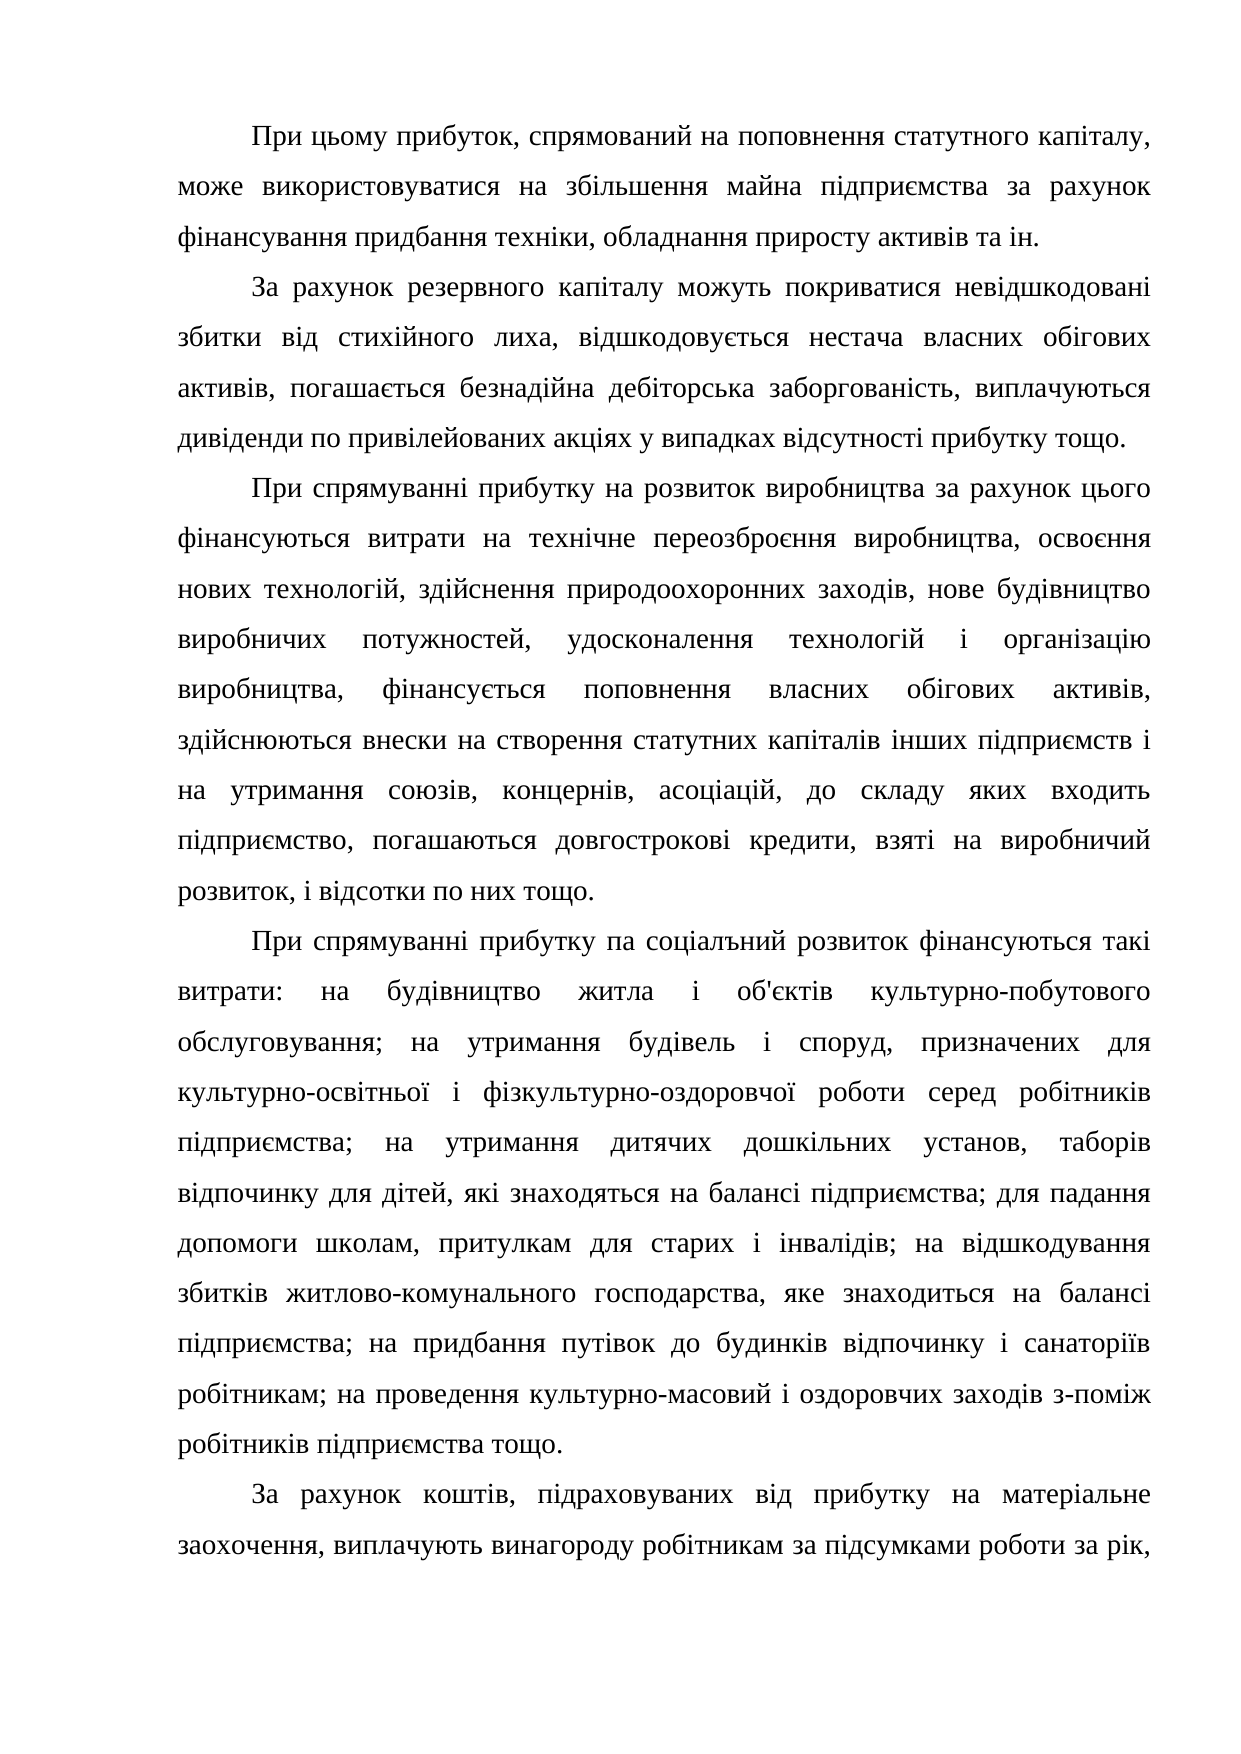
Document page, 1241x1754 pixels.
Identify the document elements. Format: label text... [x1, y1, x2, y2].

text За рахунок резервного капіталу можуть покриватися невідшкодовані збитки від стихійного лиха, відшкодовується нестача власних обігових активів, погашається безнадійна дебіторська заборгованість, виплачуються дивіденди по привілейованих акціях у випадках відсутності прибутку тощо. [177, 269, 1152, 453]
text При цьому прибуток, спрямований на поповнення статутного капіталу, може використовуватися на збільшення майна підприємства за рахунок фінансування придбання техніки, обладнання приросту активів та iн. [177, 118, 1152, 252]
text При спрямуванні прибутку на розвиток виробництва за рахунок цього фінансуються витрати на технічне переозброєння виробництва, освоєння нових технологій, здійснення природоохоронних заходів, нове будівництво виробничих потужностей, удосконалення технологій i організацію виробництва, фінансується поповнення власних oбiгових активів, здійснюються внески на створення статутних капіталів інших підприємств i на утримання союзів, концернів, асоціацій, до складу яких входить підприємство, погашаються довгострокові кредити, взяті на виробничий розвиток, i відсотки по них тощо. [177, 470, 1152, 906]
text При спрямуванні прибутку па соціалъний розвиток фінансуються такі витрати: нa будівництво житла i об'єктів культурно-побутового обслуговування; на утримання будівель i споруд, призначених для культурно-освітньої i фізкультурно-оздоровчої роботи серед робітників підприємства; на утримання дитячих дошкільних установ, таборів відпочинку для дітей, які знаходяться на балансі підприємства; для падання допомоги школам, притулкам для старих i інвалідів; на відшкодування збитків житлово-комунального господарства, яке знаходиться на балансі підприємства; на придбання путівок до будинків відпочинку i санаторіїв робітникам; на проведення культурно-масовий i оздоровчих заходів з-поміж робітників підприємства тощо. [177, 923, 1152, 1460]
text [177, 1477, 1152, 1560]
